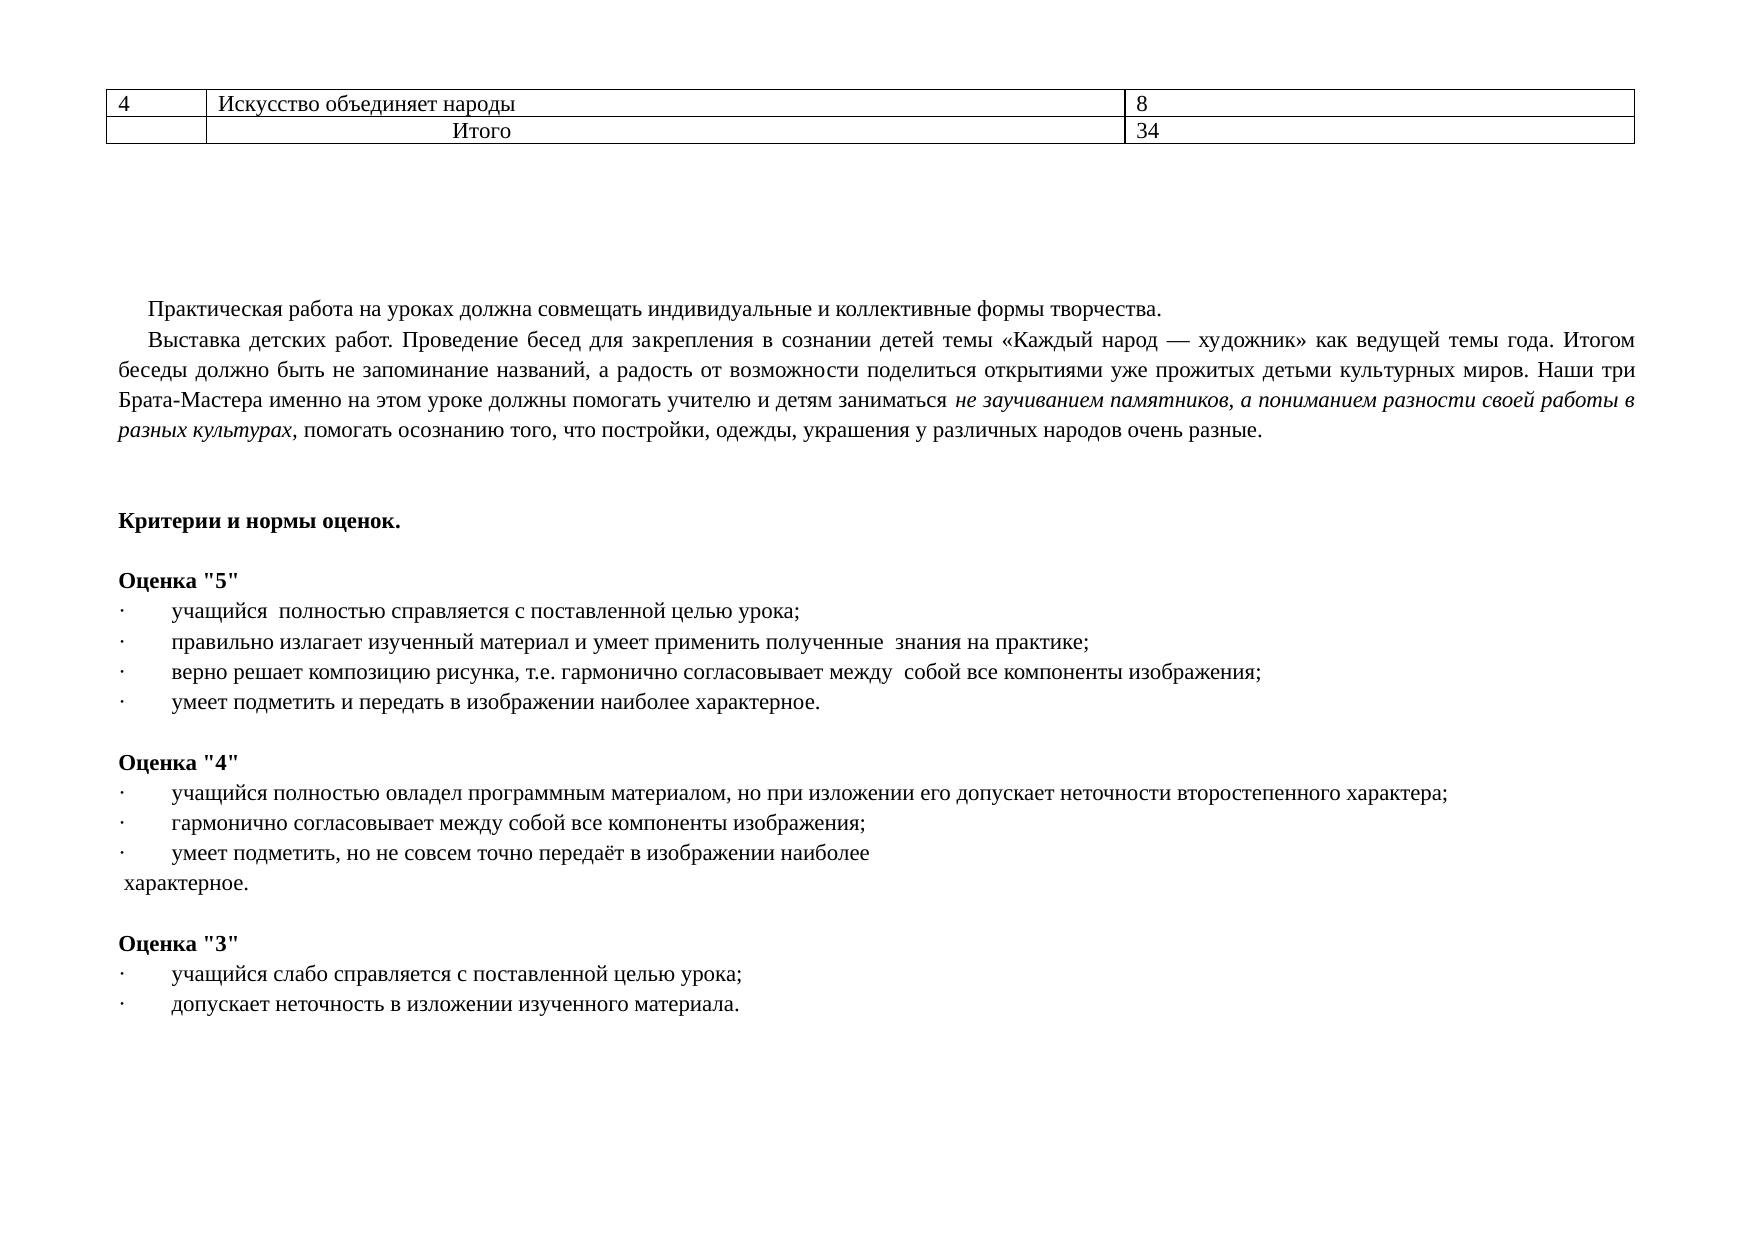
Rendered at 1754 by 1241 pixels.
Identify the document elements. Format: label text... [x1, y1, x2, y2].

text · учащийся полностью овладел программным материалом, но при изложении его допускает неточности второстепенного характера; [118, 779, 1636, 805]
table_cell Искусство объединяет народы [207, 90, 1124, 116]
text · учащийся полностью справляется с поставленной целью урока; [118, 597, 1636, 624]
text Критерии и нормы оценок. [118, 507, 1636, 533]
text · верно решает композицию рисунка, т.е. гармонично согласовывает между собой все компоненты изображения; [118, 658, 1636, 684]
text · правильно излагает изученный материал и умеет применить полученные знания на практике; [118, 628, 1636, 654]
text Выставка детских работ. Проведение бесед для закрепления в сознании детей темы «Каждый народ — художник» как ведущей темы года. Итогом беседы должно быть не запоминание названий, а радость от возможности поделиться открытиями уже прожитых детьми культурных миров. Наши три Брата-Мастера именно на этом уроке должны помогать учителю и детям заниматься не заучиванием памятников, а пониманием разности своей работы в разных культурах, помогать осознанию того, что постройки, одежды, украшения у различных народов очень разные. [118, 326, 1636, 443]
table_cell Итого [207, 117, 1124, 143]
text Практическая работа на уроках должна совмещать индивидуальные и коллективные формы творчества. [118, 295, 1636, 322]
text · допускает неточность в изложении изученного материала. [118, 990, 1636, 1017]
text Оценка "4" [118, 748, 1636, 775]
text Оценка "5" [118, 567, 1636, 594]
text · умеет подметить, но не совсем точно передаёт в изображении наиболее [118, 839, 1636, 866]
text · гармонично согласовывает между собой все компоненты изображения; [118, 809, 1636, 835]
text · учащийся слабо справляется с поставленной целью урока; [118, 960, 1636, 986]
table_cell [107, 117, 206, 143]
text · умеет подметить и передать в изображении наиболее характерное. [118, 688, 1636, 714]
text Оценка "3" [118, 930, 1636, 956]
table_cell 34 [1126, 117, 1634, 143]
text характерное. [118, 869, 1636, 896]
table_cell 8 [1126, 90, 1634, 116]
table_cell 4 [107, 90, 206, 116]
